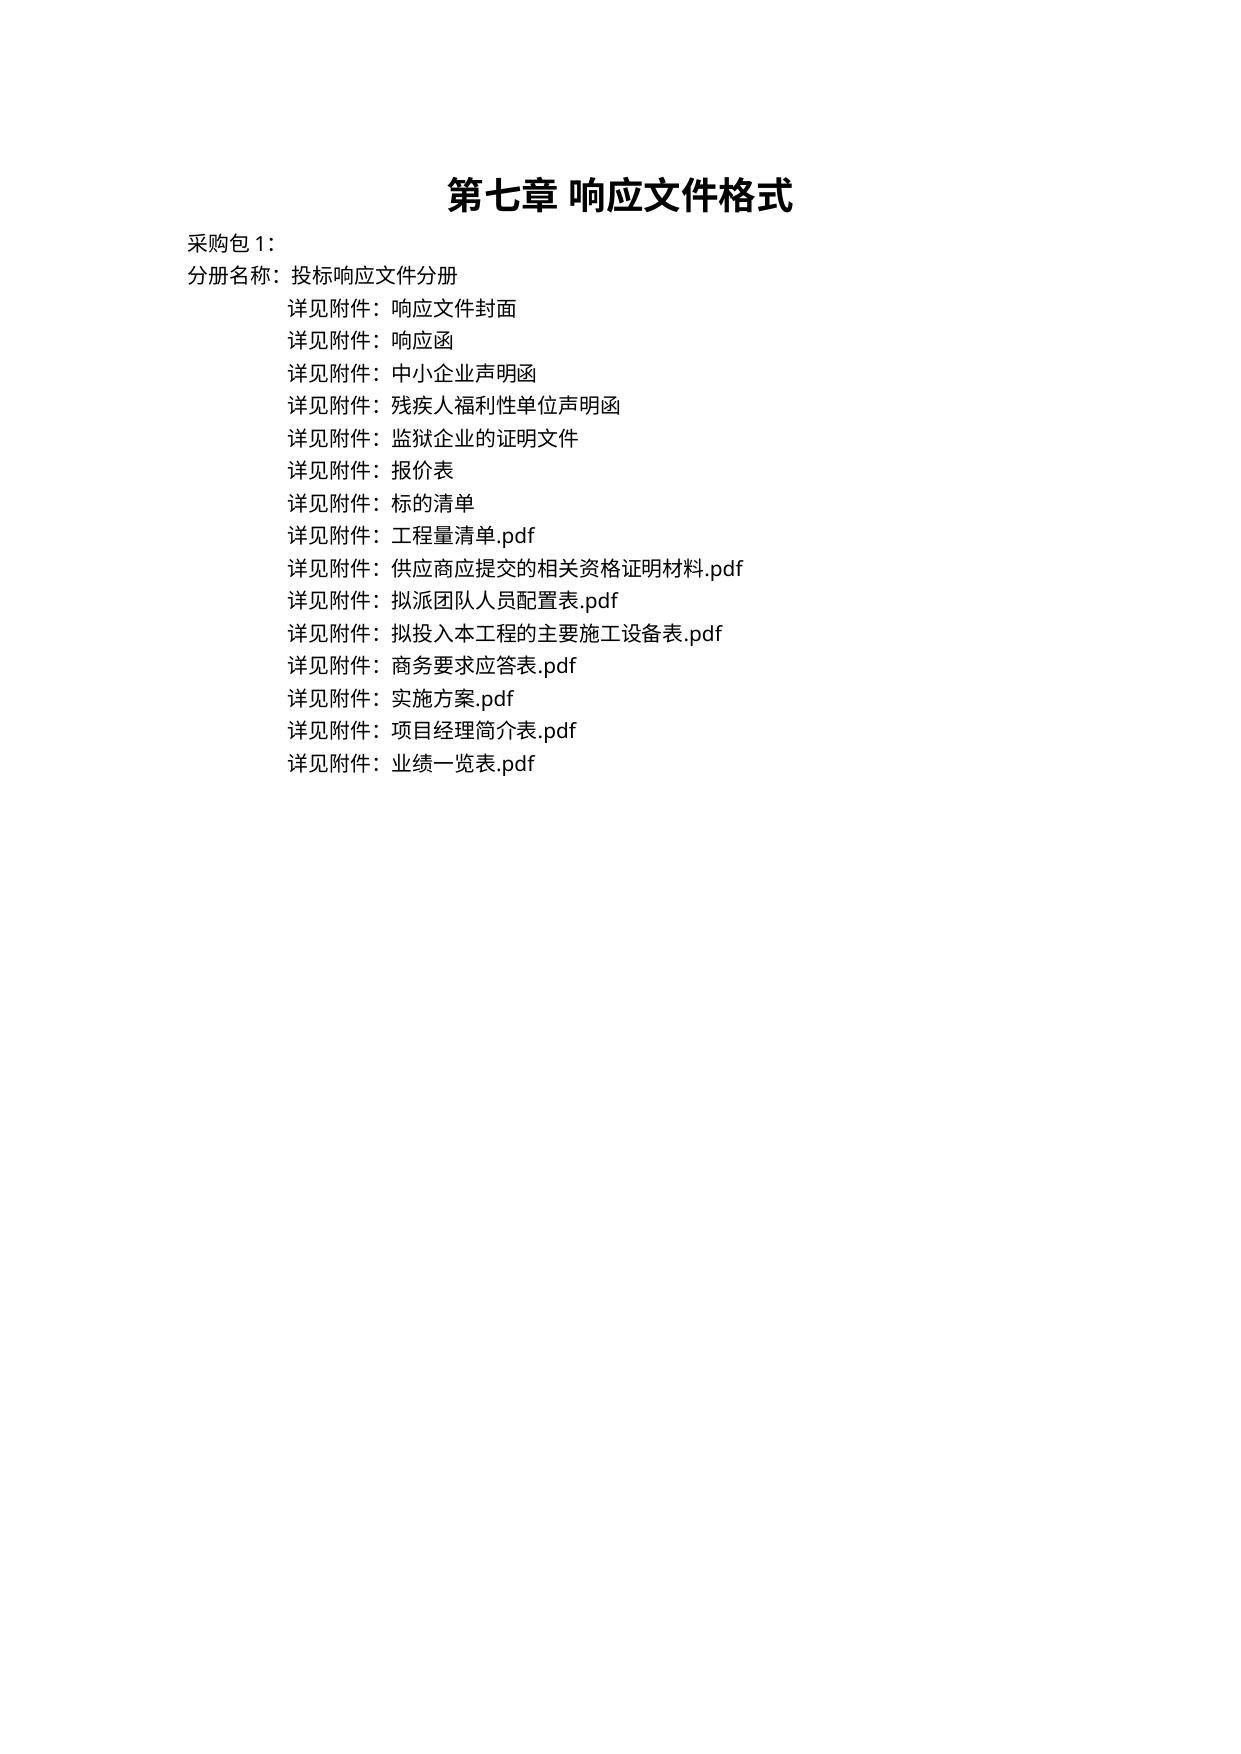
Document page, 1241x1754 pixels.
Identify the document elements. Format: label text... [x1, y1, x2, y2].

text 采购包1： [187, 227, 1053, 259]
text 详见附件：标的清单 [187, 487, 1053, 519]
text 详见附件：残疾人福利性单位声明函 [187, 389, 1053, 422]
text 详见附件：响应函 [187, 324, 1053, 357]
text 详见附件：拟派团队人员配置表.pdf [187, 584, 1053, 617]
text 详见附件：拟投入本工程的主要施工设备表.pdf [187, 617, 1053, 649]
text 详见附件：供应商应提交的相关资格证明材料.pdf [187, 552, 1053, 584]
text 详见附件：报价表 [187, 454, 1053, 487]
text 详见附件：业绩一览表.pdf [187, 747, 1053, 779]
text 详见附件：工程量清单.pdf [187, 519, 1053, 552]
text 第七章 响应文件格式 [187, 162, 1053, 227]
text 详见附件：项目经理简介表.pdf [187, 714, 1053, 747]
text 详见附件：商务要求应答表.pdf [187, 649, 1053, 682]
text 详见附件：响应文件封面 [187, 292, 1053, 324]
text 详见附件：中小企业声明函 [187, 357, 1053, 389]
text 详见附件：监狱企业的证明文件 [187, 422, 1053, 454]
text 分册名称：投标响应文件分册 [187, 259, 1053, 292]
text 详见附件：实施方案.pdf [187, 682, 1053, 714]
